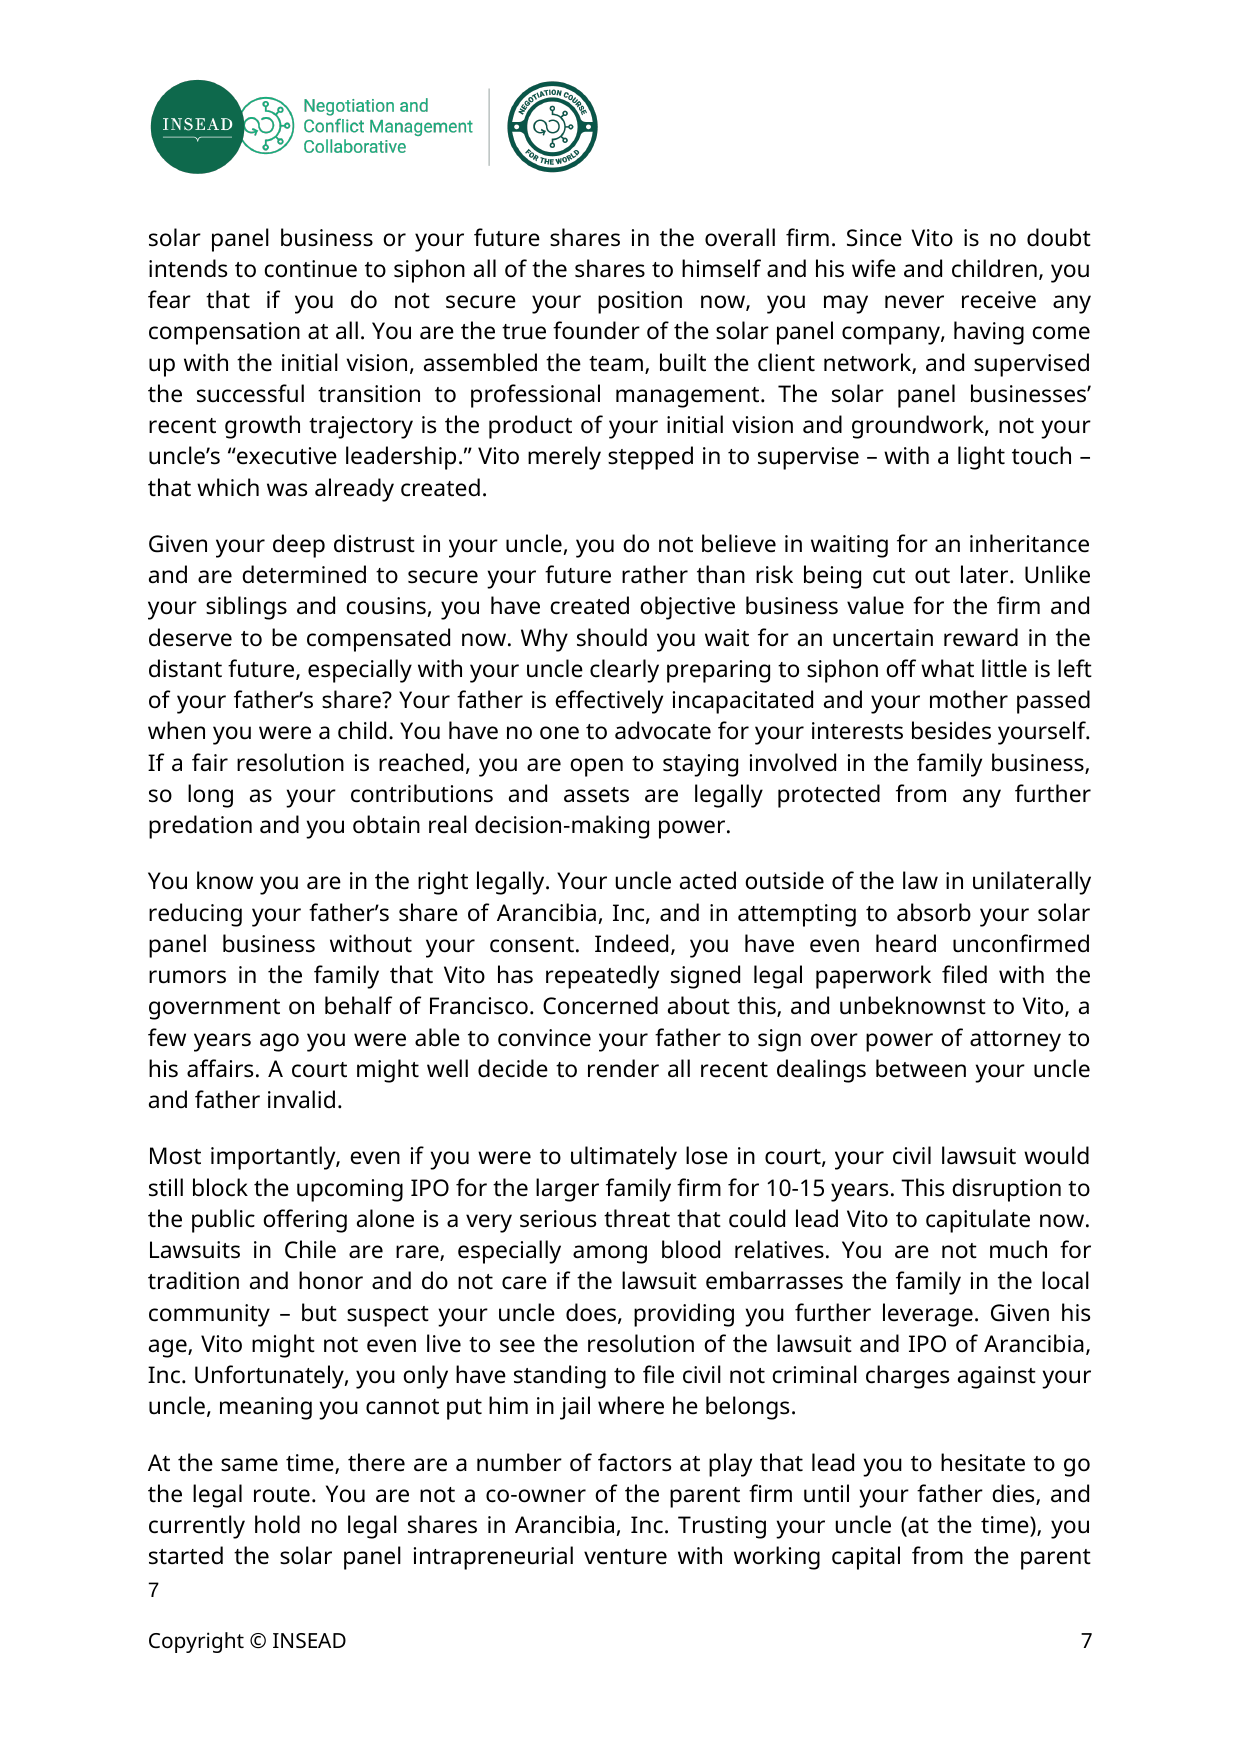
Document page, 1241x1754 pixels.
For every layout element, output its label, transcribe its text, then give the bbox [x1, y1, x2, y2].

text You know you are in the right legally. Your uncle acted outside of the law in unilaterally reducing your father’s share of Arancibia, Inc, and in attempting to absorb your solar panel business without your consent. Indeed, you have even heard unconfirmed rumors in the family that Vito has repeatedly signed legal paperwork filed with the government on behalf of Francisco. Concerned about this, and unbeknownst to Vito, a few years ago you were able to convince your father to sign over power of attorney to his affairs. A court might well decide to render all recent dealings between your uncle and father invalid. [148, 865, 1092, 1115]
text Given your deep distrust in your uncle, you do not believe in waiting for an inheritance and are determined to secure your future rather than risk being cut out later. Unlike your siblings and cousins, you have created objective business value for the firm and deserve to be compensated now. Why should you wait for an uncertain reward in the distant future, especially with your uncle clearly preparing to siphon off what little is left of your father’s share? Your father is effectively incapacitated and your mother passed when you were a child. You have no one to advocate for your interests besides yourself. If a fair resolution is reached, you are open to staying involved in the family business, so long as your contributions and assets are legally protected from any further predation and you obtain real decision-making power. [148, 528, 1092, 840]
picture [147, 73, 600, 180]
text Most importantly, even if you were to ultimately lose in court, your civil lawsuit would still block the upcoming IPO for the larger family firm for 10-15 years. This disruption to the public offering alone is a very serious threat that could lead Vito to capitulate now. Lawsuits in Chile are rare, especially among blood relatives. You are not much for tradition and honor and do not care if the lawsuit embarrasses the family in the local community – but suspect your uncle does, providing you further leverage. Given his age, Vito might not even live to see the resolution of the lawsuit and IPO of Arancibia, Inc. Unfortunately, you only have standing to file civil not criminal charges against your uncle, meaning you cannot put him in jail where he belongs. [148, 1140, 1092, 1422]
